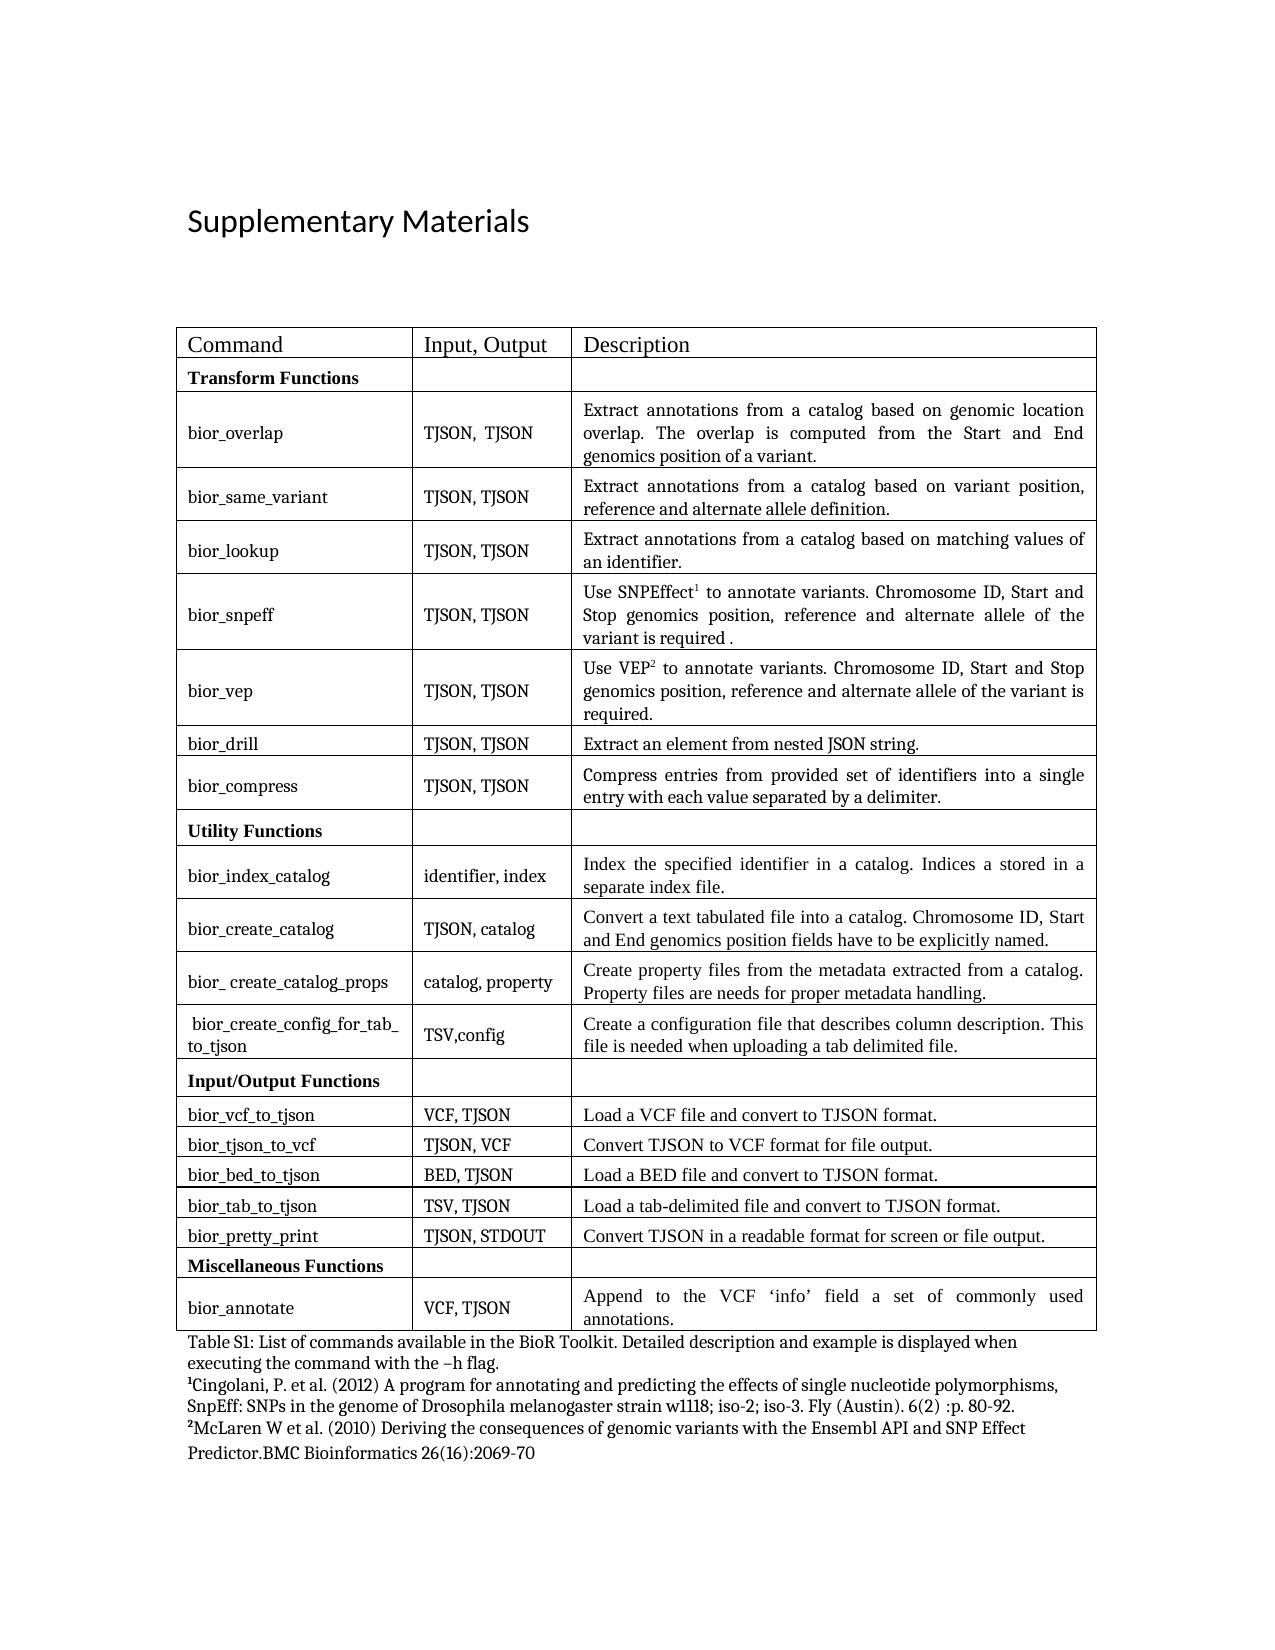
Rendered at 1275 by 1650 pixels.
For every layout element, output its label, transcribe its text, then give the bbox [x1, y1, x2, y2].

table_header Input, Output [413, 328, 571, 357]
table_cell Extract annotations from a catalog based on matching values of an identifier. [572, 521, 1096, 573]
table_cell [572, 810, 1096, 845]
table_cell [413, 810, 571, 845]
table_cell TSV,config [413, 1005, 571, 1057]
table_cell bior_compress [177, 756, 412, 808]
table_cell bior_pretty_print [177, 1218, 412, 1247]
table_cell Convert TJSON to VCF format for file output. [572, 1127, 1096, 1156]
table_cell TJSON, TJSON [413, 468, 571, 520]
table_cell bior_overlap [177, 392, 412, 467]
table_cell Create a configuration file that describes column description. This file is needed when uploading a tab delimited file. [572, 1005, 1096, 1057]
subtitle Supplementary Materials [187, 200, 1087, 241]
table_cell bior_ create_catalog_props [177, 952, 412, 1004]
table_cell TJSON, TJSON [413, 650, 571, 725]
table_cell identifier, index [413, 846, 571, 898]
table_cell bior_create_catalog [177, 899, 412, 951]
table_cell bior_index_catalog [177, 846, 412, 898]
table_cell TJSON, STDOUT [413, 1218, 571, 1247]
table_cell Input/Output Functions [177, 1059, 412, 1096]
table_cell Convert TJSON in a readable format for screen or file output. [572, 1218, 1096, 1247]
table_cell Index the specified identifier in a catalog. Indices a stored in a separate index file. [572, 846, 1096, 898]
table_cell Use SNPEffect1 to annotate variants. Chromosome ID, Start and Stop genomics position, reference and alternate allele of the variant is required . [572, 574, 1096, 649]
table_cell Load a VCF file and convert to TJSON format. [572, 1097, 1096, 1126]
table_cell Miscellaneous Functions [177, 1248, 412, 1277]
table_cell bior_bed_to_tjson [177, 1157, 412, 1186]
table_header Command [177, 328, 412, 357]
table_header Description [572, 328, 1096, 357]
table_cell TSV, TJSON [413, 1188, 571, 1217]
table_cell bior_drill [177, 726, 412, 755]
table_cell Use VEP2 to annotate variants. Chromosome ID, Start and Stop genomics position, reference and alternate allele of the variant is required. [572, 650, 1096, 725]
table_cell bior_create_config_for_tab_to_tjson [177, 1005, 412, 1057]
table_cell [413, 358, 571, 391]
table_cell [413, 1059, 571, 1096]
table_cell Extract annotations from a catalog based on variant position, reference and alternate allele definition. [572, 468, 1096, 520]
table_cell Extract annotations from a catalog based on genomic location overlap. The overlap is computed from the Start and End genomics position of a variant. [572, 392, 1096, 467]
table_cell TJSON, TJSON [413, 726, 571, 755]
table_cell Load a BED file and convert to TJSON format. [572, 1157, 1096, 1186]
table_cell bior_vcf_to_tjson [177, 1097, 412, 1126]
table_cell bior_lookup [177, 521, 412, 573]
table_cell Extract an element from nested JSON string. [572, 726, 1096, 755]
table_cell VCF, TJSON [413, 1097, 571, 1126]
table_cell [413, 1248, 571, 1277]
table_cell BED, TJSON [413, 1157, 571, 1186]
table_cell TJSON, VCF [413, 1127, 571, 1156]
table_cell catalog, property [413, 952, 571, 1004]
table_cell bior_tab_to_tjson [177, 1188, 412, 1217]
table_cell bior_tjson_to_vcf [177, 1127, 412, 1156]
table_cell TJSON, TJSON [413, 574, 571, 649]
table_cell [572, 1248, 1096, 1277]
table_cell TJSON, TJSON [413, 756, 571, 808]
table_cell VCF, TJSON [413, 1278, 571, 1330]
table_cell Create property files from the metadata extracted from a catalog. Property files are needs for proper metadata handling. [572, 952, 1096, 1004]
table_cell TJSON, TJSON [413, 521, 571, 573]
table_cell Transform Functions [177, 358, 412, 391]
table_cell bior_same_variant [177, 468, 412, 520]
table_cell TJSON, catalog [413, 899, 571, 951]
table_cell [572, 358, 1096, 391]
table_cell Utility Functions [177, 810, 412, 845]
table_cell Append to the VCF ‘info’ field a set of commonly used annotations. [572, 1278, 1096, 1330]
table_cell bior_snpeff [177, 574, 412, 649]
table_cell bior_vep [177, 650, 412, 725]
table_cell bior_annotate [177, 1278, 412, 1330]
table_cell Convert a text tabulated file into a catalog. Chromosome ID, Start and End genomics position fields have to be explicitly named. [572, 899, 1096, 951]
table_cell Compress entries from provided set of identifiers into a single entry with each value separated by a delimiter. [572, 756, 1096, 808]
table_cell TJSON, TJSON [413, 392, 571, 467]
table_cell [572, 1059, 1096, 1096]
table_cell Load a tab-delimited file and convert to TJSON format. [572, 1188, 1096, 1217]
text Table S1: List of commands available in the BioR Toolkit. Detailed description and example is displayed when executing the command with the –h flag. 1Cingolani, P. et al. (2012) A program for annotating and predicting the effects of single nucleotide polymorphisms, SnpEff: SNPs in the genome of Drosophila melanogaster strain w1118; iso-2; iso-3. Fly (Austin). 6(2) :p. 80-92. 2McLaren W et al. (2010) Deriving the consequences of genomic variants with the Ensembl API and SNP Effect Predictor. BMC Bioinformatics 26(16):2069-70 [187, 1331, 1087, 1464]
